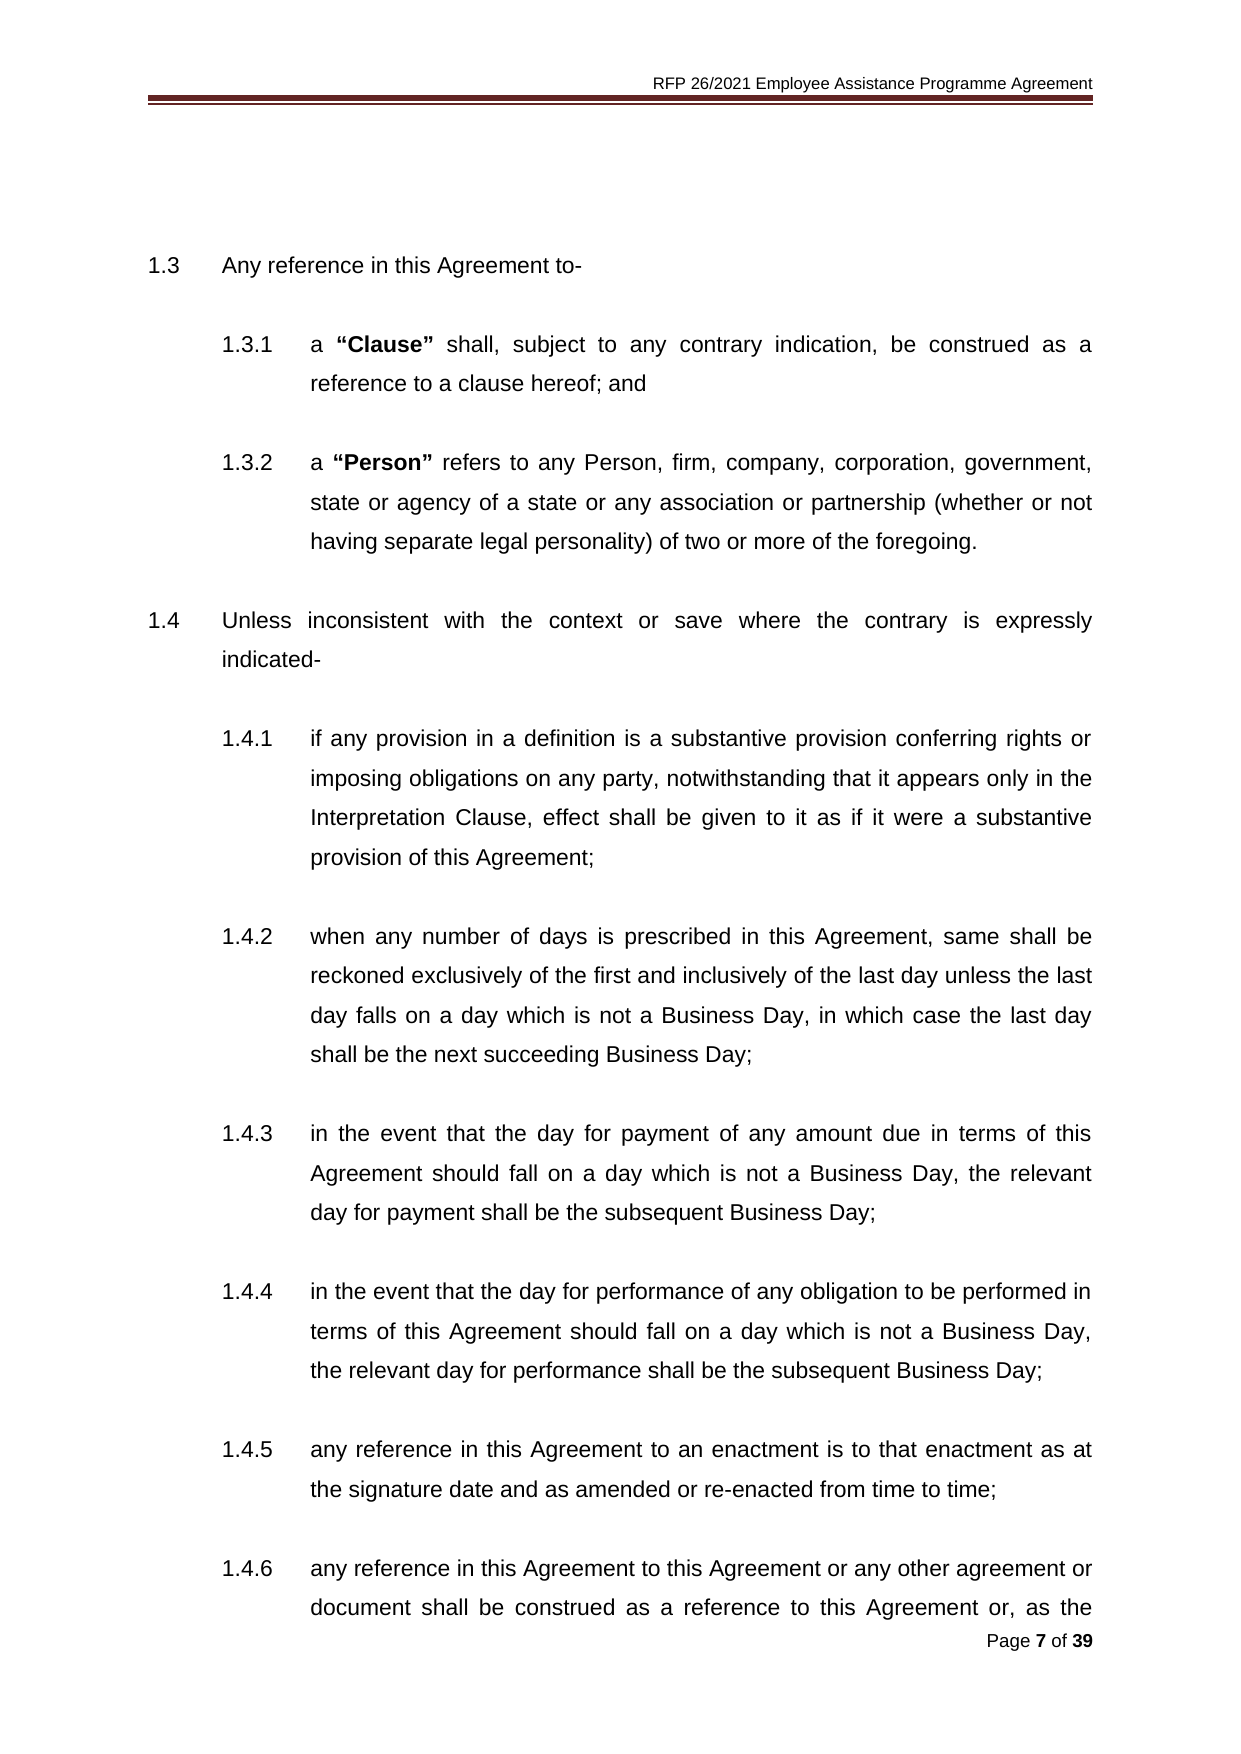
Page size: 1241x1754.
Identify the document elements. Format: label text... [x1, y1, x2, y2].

list a “Clause” shall, subject to any contrary indication, be construed as a reference to a clause hereof; and [222, 331, 1093, 396]
list any reference in this Agreement to an enactment is to that enactment as at the signature date and as amended or re-enacted from time to time; [222, 1436, 1093, 1502]
list when any number of days is prescribed in this Agreement, same shall be reckoned exclusively of the first and inclusively of the last day unless the last day falls on a day which is not a Business Day, in which case the last day shall be the next succeeding Business Day; [222, 923, 1093, 1068]
list in the event that the day for payment of any amount due in terms of this Agreement should fall on a day which is not a Business Day, the relevant day for payment shall be the subsequent Business Day; [222, 1120, 1093, 1226]
list Unless inconsistent with the context or save where the contrary is expressly indicated- [148, 607, 1093, 673]
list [222, 1554, 1093, 1620]
list if any provision in a definition is a substantive provision conferring rights or imposing obligations on any party, notwithstanding that it appears only in the Interpretation Clause, effect shall be given to it as if it were a substantive provision of this Agreement; [222, 725, 1093, 870]
list Any reference in this Agreement to- [148, 252, 1093, 278]
list in the event that the day for performance of any obligation to be performed in terms of this Agreement should fall on a day which is not a Business Day, the relevant day for performance shall be the subsequent Business Day; [222, 1278, 1093, 1383]
list a “Person” refers to any Person, firm, company, corporation, government, state or agency of a state or any association or partnership (whether or not having separate legal personality) of two or more of the foregoing. [222, 449, 1093, 554]
